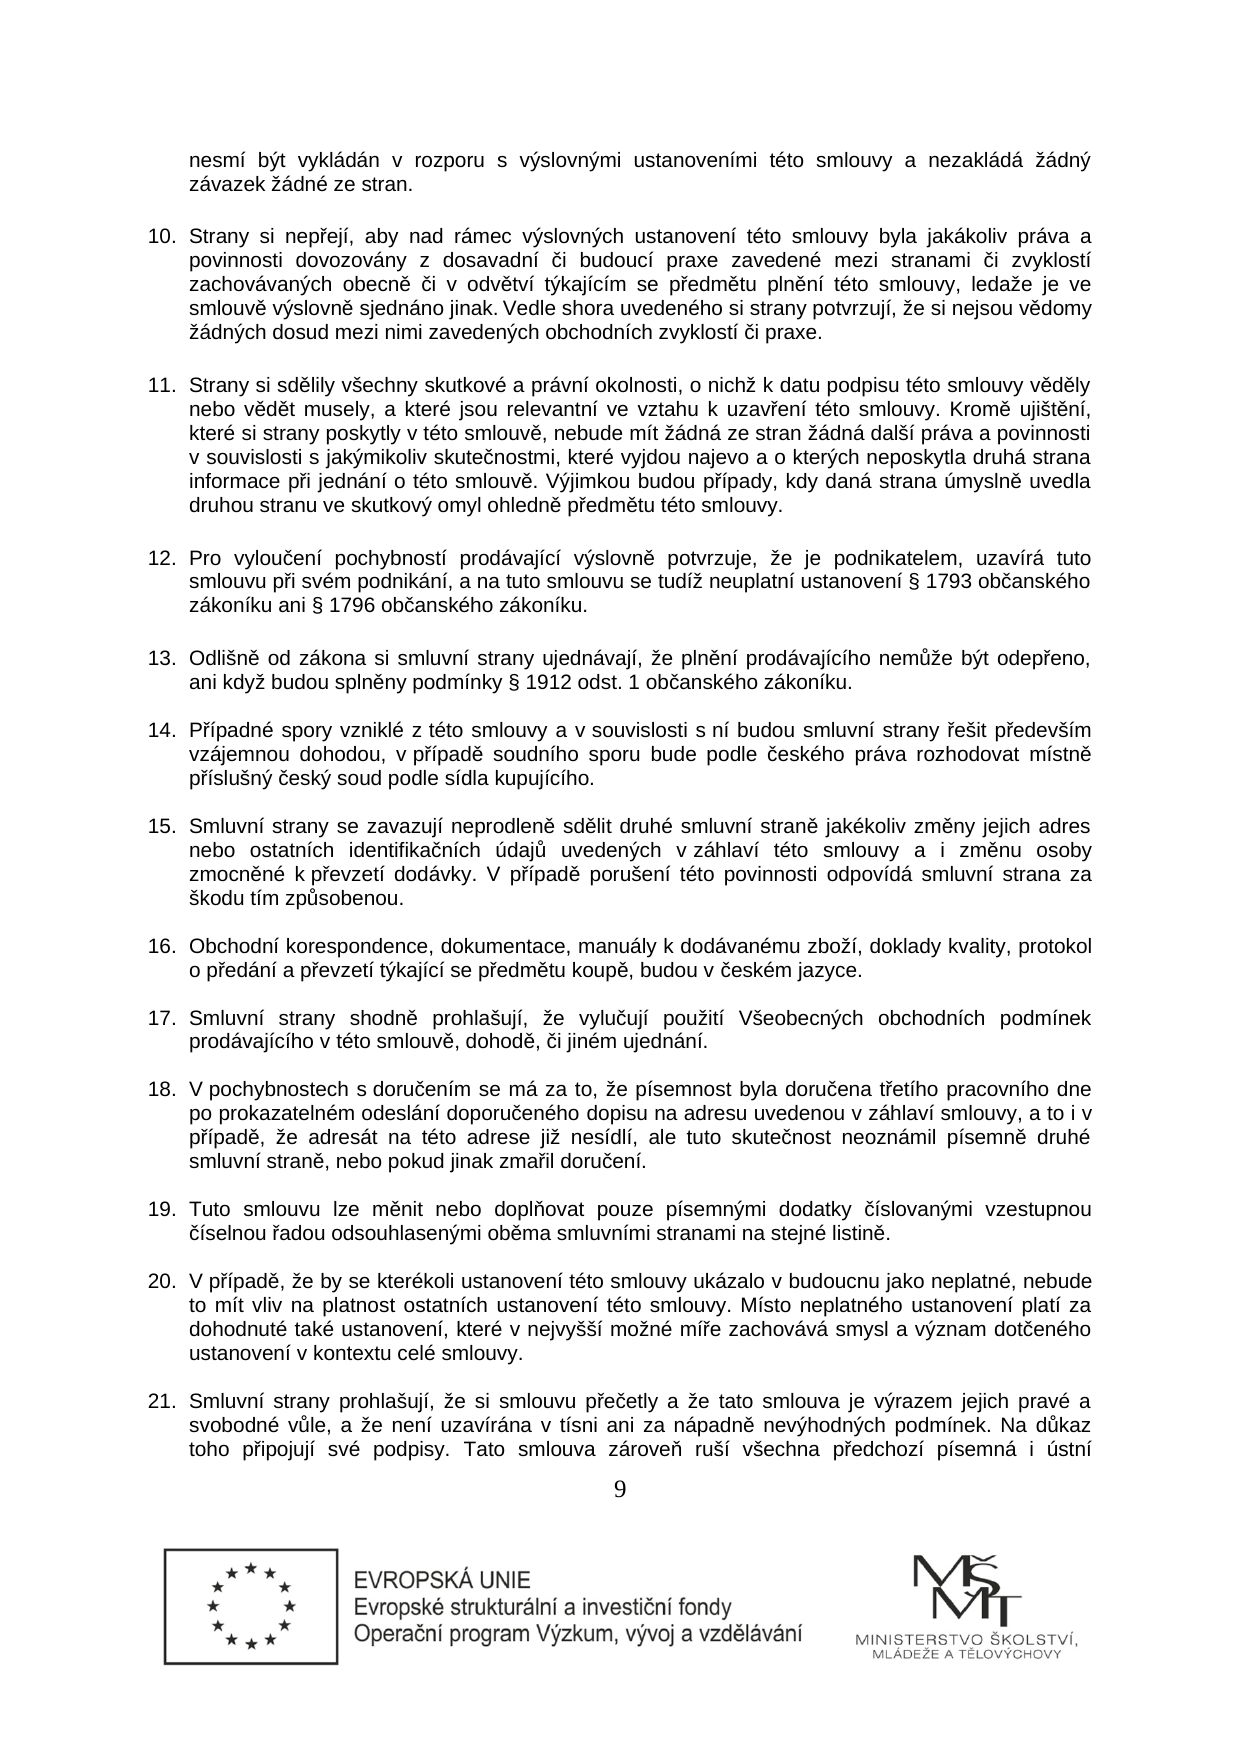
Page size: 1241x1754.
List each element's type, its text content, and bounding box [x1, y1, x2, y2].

list Případné spory vzniklé z této smlouvy a v souvislosti s ní budou smluvní strany řešit především vzájemnou dohodou, v případě soudního sporu bude podle českého práva rozhodovat místně příslušný český soud podle sídla kupujícího. [148, 718, 1093, 790]
list Odlišně od zákona si smluvní strany ujednávají, že plnění prodávajícího nemůže být odepřeno, ani když budou splněny podmínky § 1912 odst. 1 občanského zákoníku. [148, 646, 1093, 694]
list Smluvní strany shodně prohlašují, že vylučují použití Všeobecných obchodních podmínek prodávajícího v této smlouvě, dohodě, či jiném ujednání. [148, 1005, 1093, 1053]
list Pro vyloučení pochybností prodávající výslovně potvrzuje, že je podnikatelem, uzavírá tuto smlouvu při svém podnikání, a na tuto smlouvu se tudíž neuplatní ustanovení § 1793 občanského zákoníku ani § 1796 občanského zákoníku. [148, 545, 1093, 617]
list Strany si sdělily všechny skutkové a právní okolnosti, o nichž k datu podpisu této smlouvy věděly nebo vědět musely, a které jsou relevantní ve vztahu k uzavření této smlouvy. Kromě ujištění, které si strany poskytly v této smlouvě, nebude mít žádná ze stran žádná další práva a povinnosti v souvislosti s jakýmikoliv skutečnostmi, které vyjdou najevo a o kterých neposkytla druhá strana informace při jednání o této smlouvě. Výjimkou budou případy, kdy daná strana úmyslně uvedla druhou stranu ve skutkový omyl ohledně předmětu této smlouvy. [148, 373, 1093, 517]
list Strany si nepřejí, aby nad rámec výslovných ustanovení této smlouvy byla jakákoliv práva a povinnosti dovozovány z dosavadní či budoucí praxe zavedené mezi stranami či zvyklostí zachovávaných obecně či v odvětví týkajícím se předmětu plnění této smlouvy, ledaže je ve smlouvě výslovně sjednáno jinak. Vedle shora uvedeného si strany potvrzují, že si nejsou vědomy žádných dosud mezi nimi zavedených obchodních zvyklostí či praxe. [148, 224, 1093, 344]
list V pochybnostech s doručením se má za to, že písemnost byla doručena třetího pracovního dne po prokazatelném odeslání doporučeného dopisu na adresu uvedenou v záhlaví smlouvy, a to i v případě, že adresát na této adrese již nesídlí, ale tuto skutečnost neoznámil písemně druhé smluvní straně, nebo pokud jinak zmařil doručení. [148, 1077, 1093, 1173]
picture [147, 1503, 1093, 1681]
list Obchodní korespondence, dokumentace, manuály k dodávanému zboží, doklady kvality, protokol o předání a převzetí týkající se předmětu koupě, budou v českém jazyce. [148, 933, 1093, 981]
list V případě, že by se kterékoli ustanovení této smlouvy ukázalo v budoucnu jako neplatné, nebude to mít vliv na platnost ostatních ustanovení této smlouvy. Místo neplatného ustanovení platí za dohodnuté také ustanovení, které v nejvyšší možné míře zachovává smysl a význam dotčeného ustanovení v kontextu celé smlouvy. [148, 1269, 1093, 1365]
list Tuto smlouvu lze měnit nebo doplňovat pouze písemnými dodatky číslovanými vzestupnou číselnou řadou odsouhlasenými oběma smluvními stranami na stejné listině. [148, 1197, 1093, 1245]
list Smluvní strany se zavazují neprodleně sdělit druhé smluvní straně jakékoliv změny jejich adres nebo ostatních identifikačních údajů uvedených v záhlaví této smlouvy a i změnu osoby zmocněné k převzetí dodávky. V případě porušení této povinnosti odpovídá smluvní strana za škodu tím způsobenou. [148, 814, 1093, 909]
